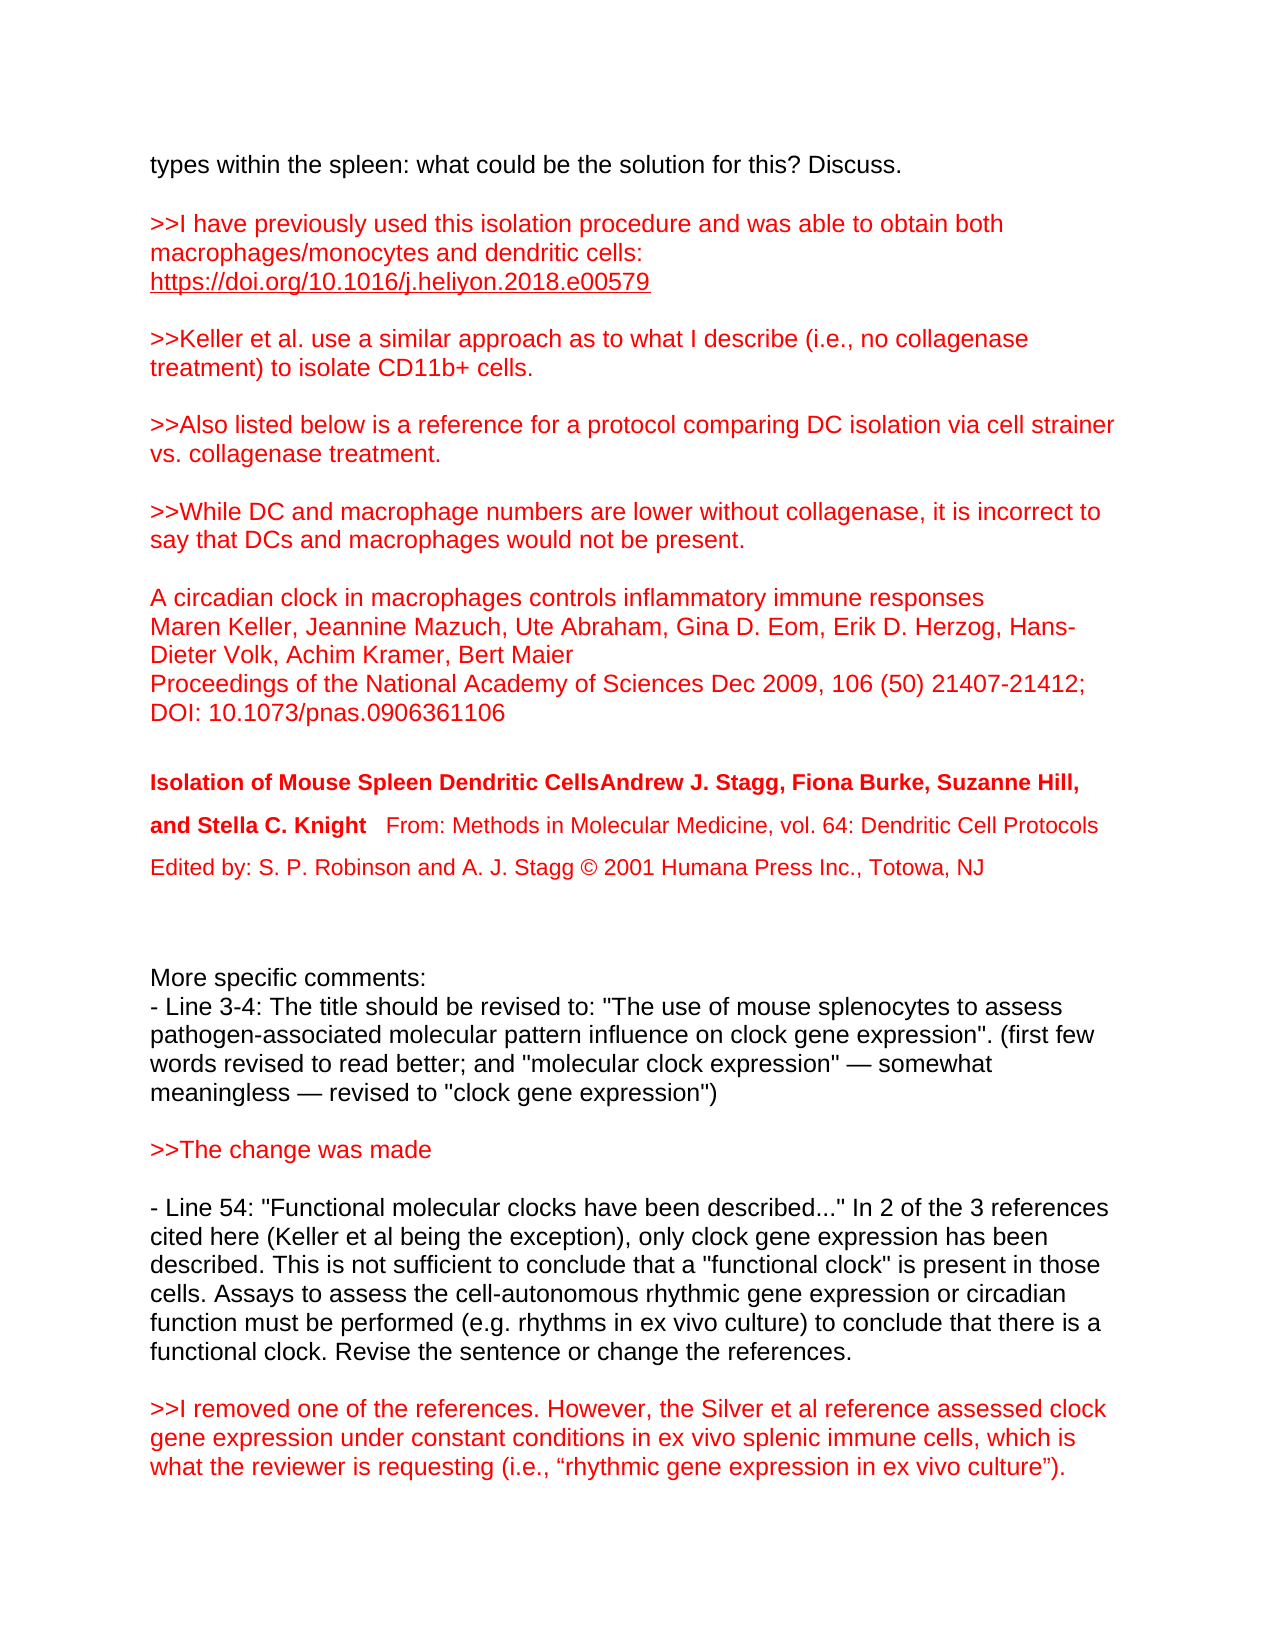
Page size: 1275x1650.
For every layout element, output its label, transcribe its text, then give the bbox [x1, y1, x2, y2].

text >>Keller et al. use a similar approach as to what I describe (i.e., no collagenase treatment) to isolate CD11b+ cells. [150, 324, 1125, 382]
text More specific comments: - Line 3-4: The title should be revised to: "The use of mouse splenocytes to assess pathogen-associated molecular pattern influence on clock gene expression". (first few words revised to read better; and "molecular clock expression" — somewhat meaningless — revised to "clock gene expression") [150, 934, 1125, 1107]
text A circadian clock in macrophages controls inflammatory immune responses [150, 583, 1125, 612]
text - Line 54: "Functional molecular clocks have been described..." In 2 of the 3 references cited here (Keller et al being the exception), only clock gene expression has been described. This is not sufficient to conclude that a "functional clock" is present in those cells. Assays to assess the cell-autonomous rhythmic gene expression or circadian function must be performed (e.g. rhythms in ex vivo culture) to conclude that there is a functional clock. Revise the sentence or change the references. [150, 1164, 1125, 1366]
text Maren Keller, Jeannine Mazuch, Ute Abraham, Gina D. Eom, Erik D. Herzog, Hans-Dieter Volk, Achim Kramer, Bert Maier [150, 612, 1125, 669]
text >>Also listed below is a reference for a protocol comparing DC isolation via cell strainer vs. collagenase treatment. [150, 411, 1125, 468]
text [150, 150, 1125, 209]
text >>While DC and macrophage numbers are lower without collagenase, it is incorrect to say that DCs and macrophages would not be present. [150, 497, 1125, 554]
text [150, 1394, 1125, 1481]
text Proceedings of the National Academy of Sciences Dec 2009, 106 (50) 21407-21412; DOI: 10.1073/pnas.0906361106 [150, 669, 1125, 727]
text >>I have previously used this isolation procedure and was able to obtain both macrophages/monocytes and dendritic cells: https://doi.org/10.1016/j.heliyon.2018.e00579 [150, 209, 1125, 296]
text >>The change was made [150, 1136, 1125, 1164]
text Isolation of Mouse Spleen Dendritic Cells Andrew J. Stagg, Fiona Burke, Suzanne Hill, and Stella C. Knight From: Methods in Molecular Medicine, vol. 64: Dendritic Cell Protocols Edited by: S. P. Robinson and A. J. Stagg © 2001 Humana Press Inc., Totowa, NJ [150, 756, 1125, 881]
